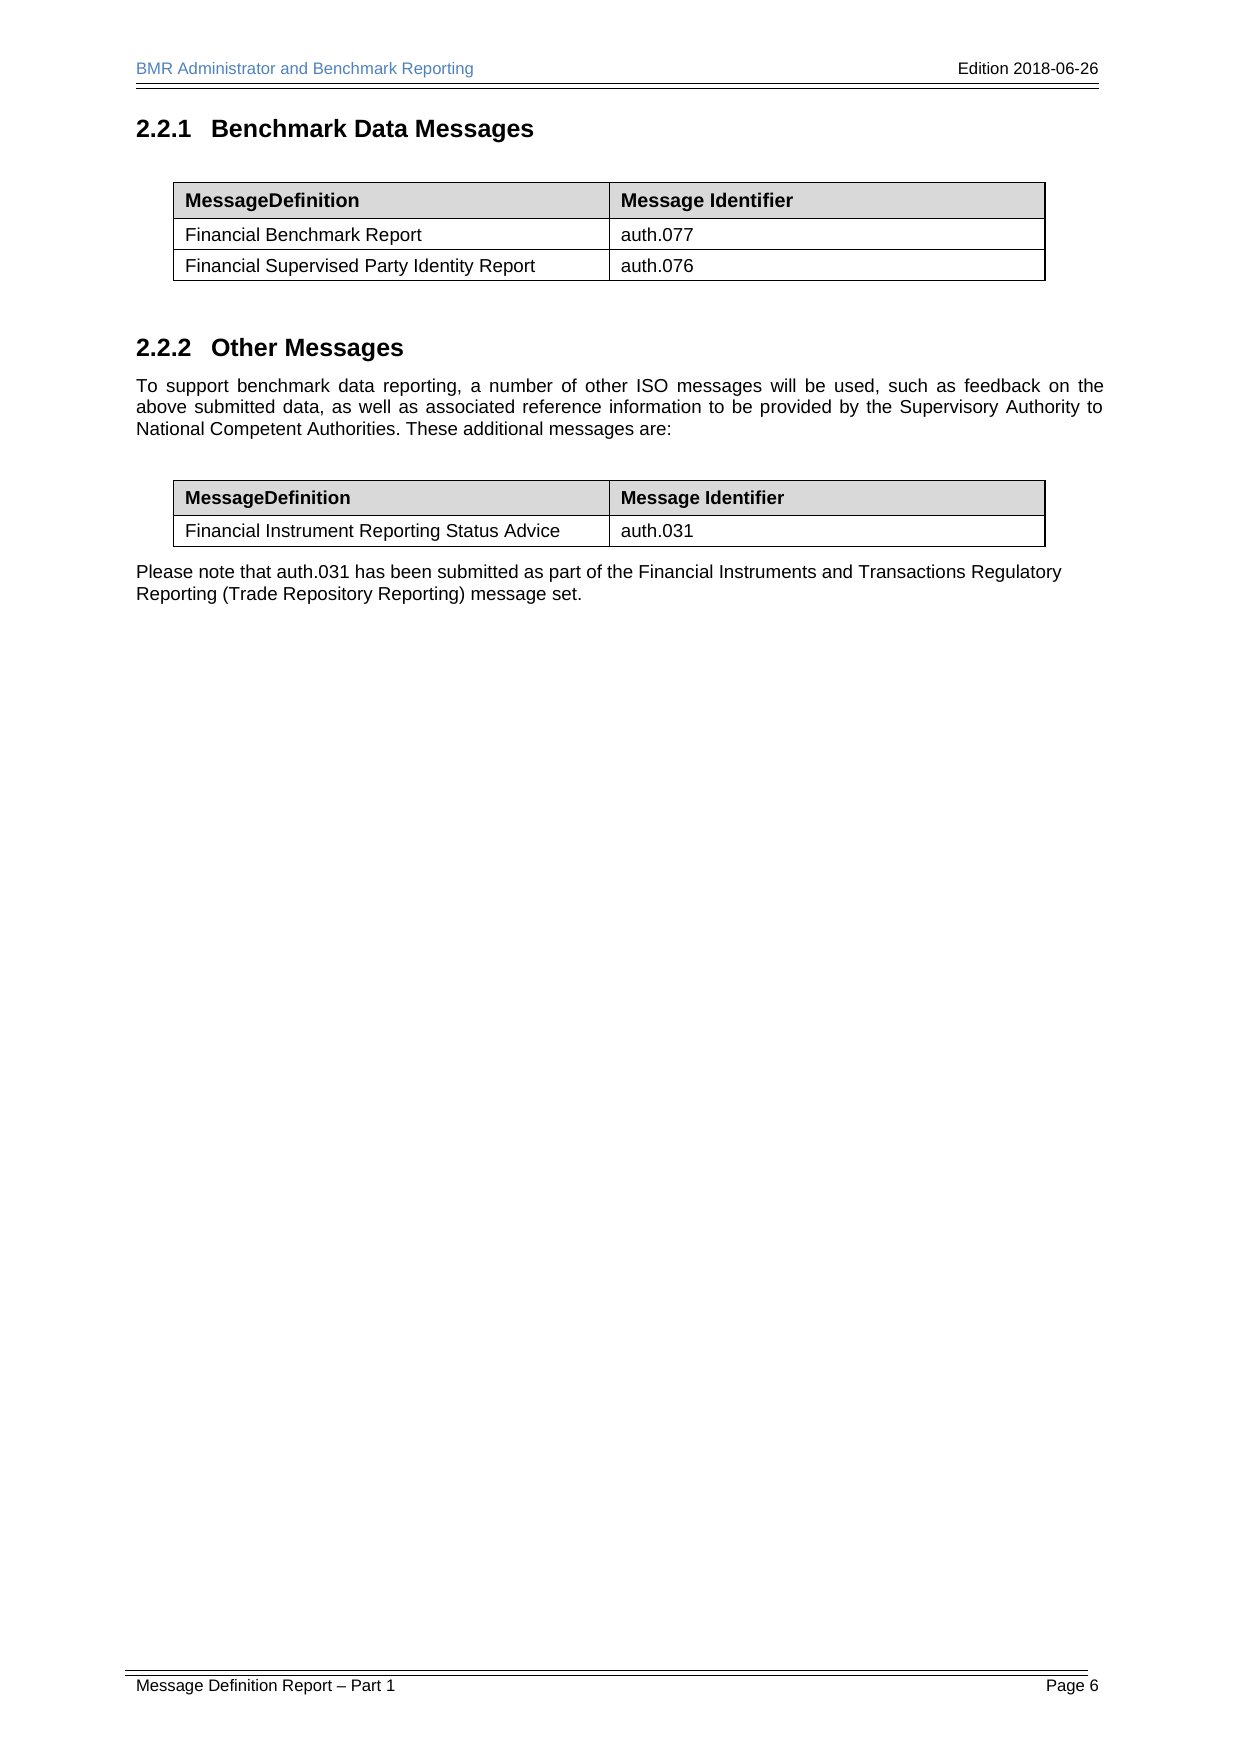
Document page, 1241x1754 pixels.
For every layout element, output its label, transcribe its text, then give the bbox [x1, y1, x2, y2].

table_cell Financial Benchmark Report [174, 219, 609, 249]
text Please note that auth.031 has been submitted as part of the Financial Instruments and Transactions Regulatory Reporting (Trade Repository Reporting) message set. [136, 561, 1104, 604]
table_cell auth.076 [610, 250, 1044, 280]
subtitle Benchmark Data Messages [136, 114, 1104, 143]
table_header Message Identifier [610, 183, 1044, 218]
table_cell Financial Instrument Reporting Status Advice [174, 516, 609, 546]
table_cell auth.077 [610, 219, 1044, 249]
text To support benchmark data reporting, a number of other ISO messages will be used, such as feedback on the above submitted data, as well as associated reference information to be provided by the Supervisory Authority to National Competent Authorities. These additional messages are: [136, 374, 1104, 439]
table_header Message Identifier [610, 481, 1044, 515]
subtitle Other Messages [136, 333, 1104, 362]
table_header MessageDefinition [174, 183, 609, 218]
table_cell Financial Supervised Party Identity Report [174, 250, 609, 280]
table_cell auth.031 [610, 516, 1044, 546]
table_header MessageDefinition [174, 481, 609, 515]
